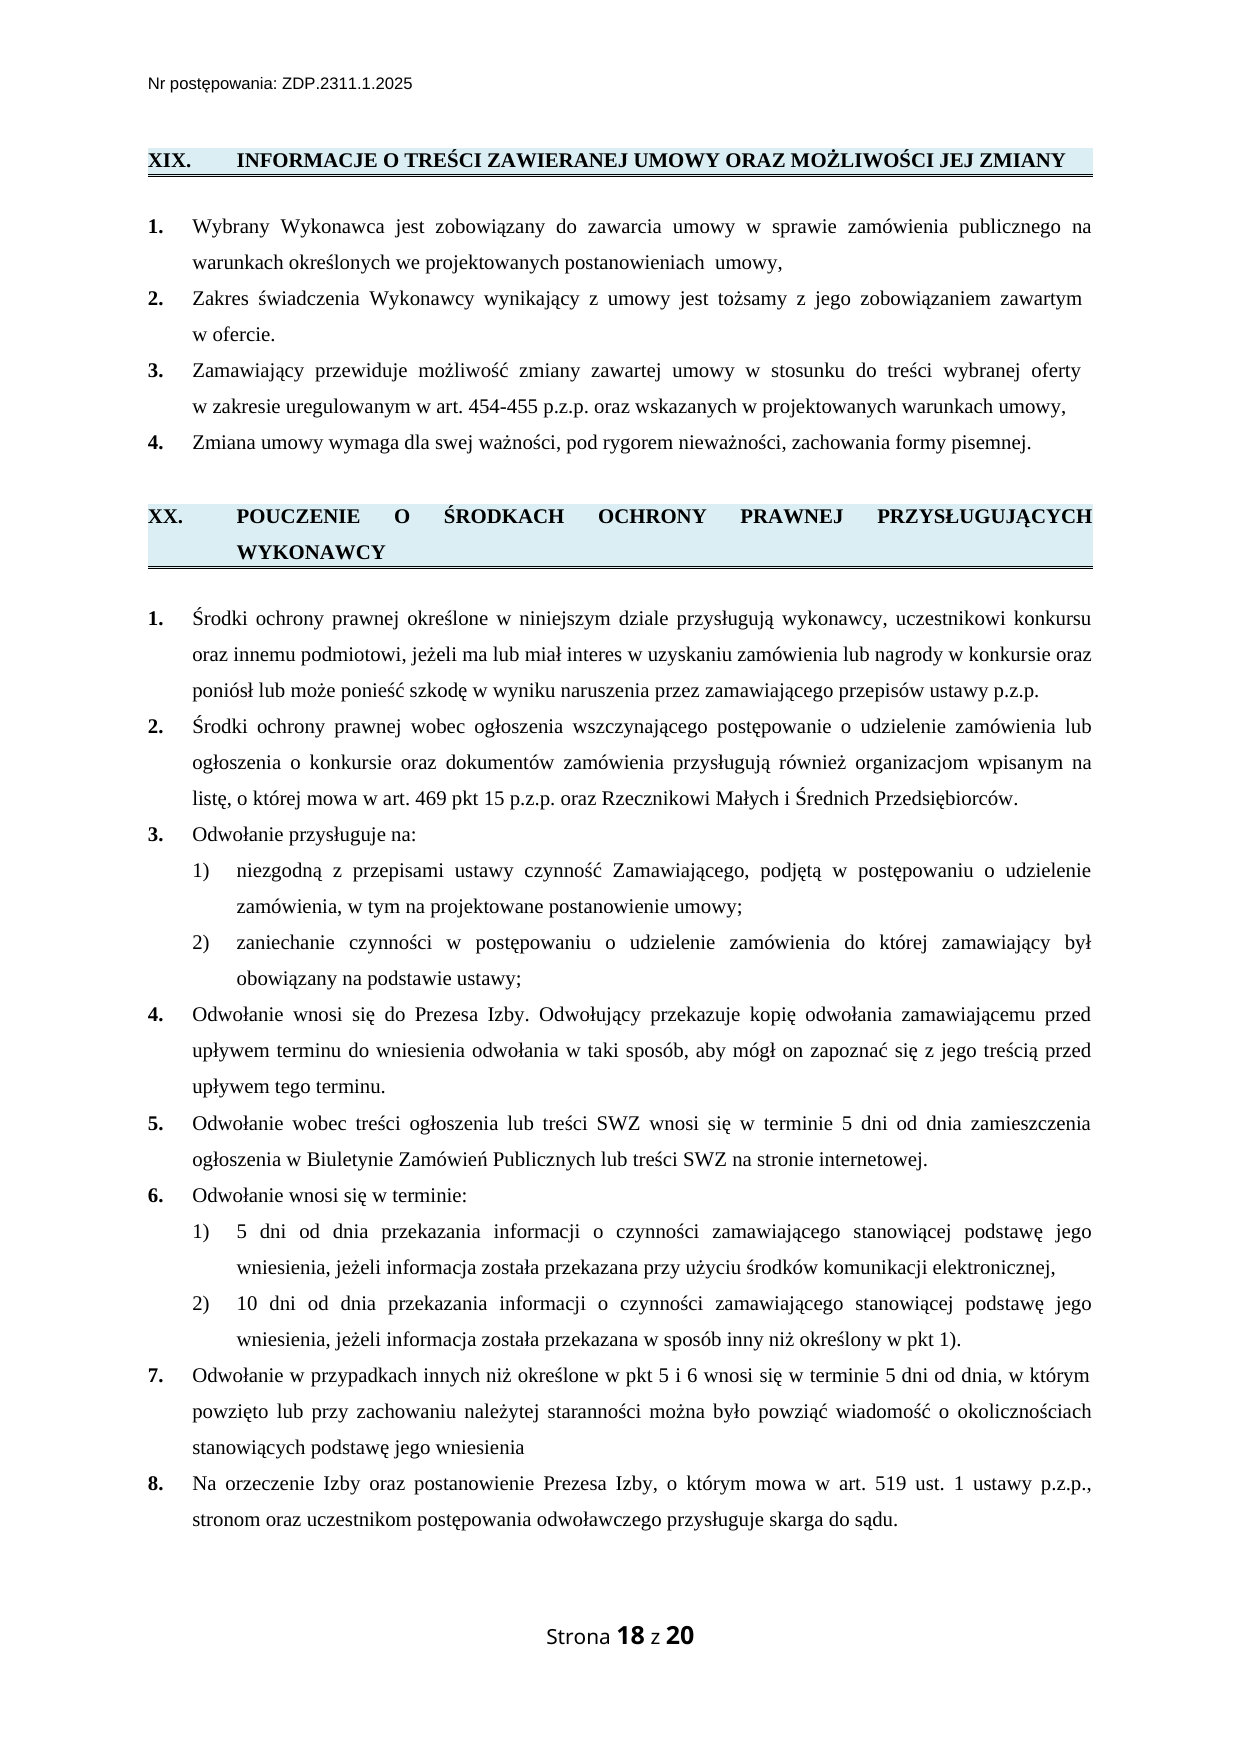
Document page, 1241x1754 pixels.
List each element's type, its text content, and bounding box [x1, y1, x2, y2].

text 3. Odwołanie przysługuje na: [148, 822, 1093, 846]
text 1) 5 dni od dnia przekazania informacji o czynności zamawiającego stanowiącej podstawę jego wniesienia, jeżeli informacja została przekazana przy użyciu środków komunikacji elektronicznej, [192, 1219, 1093, 1279]
text 8. Na orzeczenie Izby oraz postanowienie Prezesa Izby, o którym mowa w art. 519 ust. 1 ustawy p.z.p., stronom oraz uczestnikom postępowania odwoławczego przysługuje skarga do sądu. [148, 1471, 1093, 1531]
text 4. Zmiana umowy wymaga dla swej ważności, pod rygorem nieważności, zachowania formy pisemnej. [148, 430, 1093, 454]
text 6. Odwołanie wnosi się w terminie: [148, 1183, 1093, 1207]
list XX. POUCZENIE O ŚRODKACH OCHRONY PRAWNEJ PRZYSŁUGUJĄCYCH WYKONAWCY [148, 504, 1093, 566]
text 2) 10 dni od dnia przekazania informacji o czynności zamawiającego stanowiącej podstawę jego wniesienia, jeżeli informacja została przekazana w sposób inny niż określony w pkt 1). [192, 1291, 1093, 1351]
text 1. Środki ochrony prawnej określone w niniejszym dziale przysługują wykonawcy, uczestnikowi konkursu oraz innemu podmiotowi, jeżeli ma lub miał interes w uzyskaniu zamówienia lub nagrody w konkursie oraz poniósł lub może ponieść szkodę w wyniku naruszenia przez zamawiającego przepisów ustawy p.z.p. [148, 606, 1093, 702]
text 3. Zamawiający przewiduje możliwość zmiany zawartej umowy w stosunku do treści wybranej oferty w zakresie uregulowanym w art. 454-455 p.z.p. oraz wskazanych w projektowanych warunkach umowy, [148, 358, 1093, 418]
text 2. Środki ochrony prawnej wobec ogłoszenia wszczynającego postępowanie o udzielenie zamówienia lub ogłoszenia o konkursie oraz dokumentów zamówienia przysługują również organizacjom wpisanym na listę, o której mowa w art. 469 pkt 15 p.z.p. oraz Rzecznikowi Małych i Średnich Przedsiębiorców. [148, 714, 1093, 810]
list XIX. INFORMACJE O TREŚCI ZAWIERANEJ UMOWY ORAZ MOŻLIWOŚCI JEJ ZMIANY [148, 148, 1093, 174]
text 5. Odwołanie wobec treści ogłoszenia lub treści SWZ wnosi się w terminie 5 dni od dnia zamieszczenia ogłoszenia w Biuletynie Zamówień Publicznych lub treści SWZ na stronie internetowej. [148, 1111, 1093, 1171]
text 2. Zakres świadczenia Wykonawcy wynikający z umowy jest tożsamy z jego zobowiązaniem zawartym w ofercie. [148, 286, 1093, 346]
text 1) niezgodną z przepisami ustawy czynność Zamawiającego, podjętą w postępowaniu o udzielenie zamówienia, w tym na projektowane postanowienie umowy; [192, 858, 1093, 918]
text 4. Odwołanie wnosi się do Prezesa Izby. Odwołujący przekazuje kopię odwołania zamawiającemu przed upływem terminu do wniesienia odwołania w taki sposób, aby mógł on zapoznać się z jego treścią przed upływem tego terminu. [148, 1002, 1093, 1098]
text 2) zaniechanie czynności w postępowaniu o udzielenie zamówienia do której zamawiający był obowiązany na podstawie ustawy; [192, 930, 1093, 990]
text 1. Wybrany Wykonawca jest zobowiązany do zawarcia umowy w sprawie zamówienia publicznego na warunkach określonych we projektowanych postanowieniach umowy, [148, 214, 1093, 274]
text 7. Odwołanie w przypadkach innych niż określone w pkt 5 i 6 wnosi się w terminie 5 dni od dnia, w którym powzięto lub przy zachowaniu należytej staranności można było powziąć wiadomość o okolicznościach stanowiących podstawę jego wniesienia [148, 1363, 1093, 1459]
